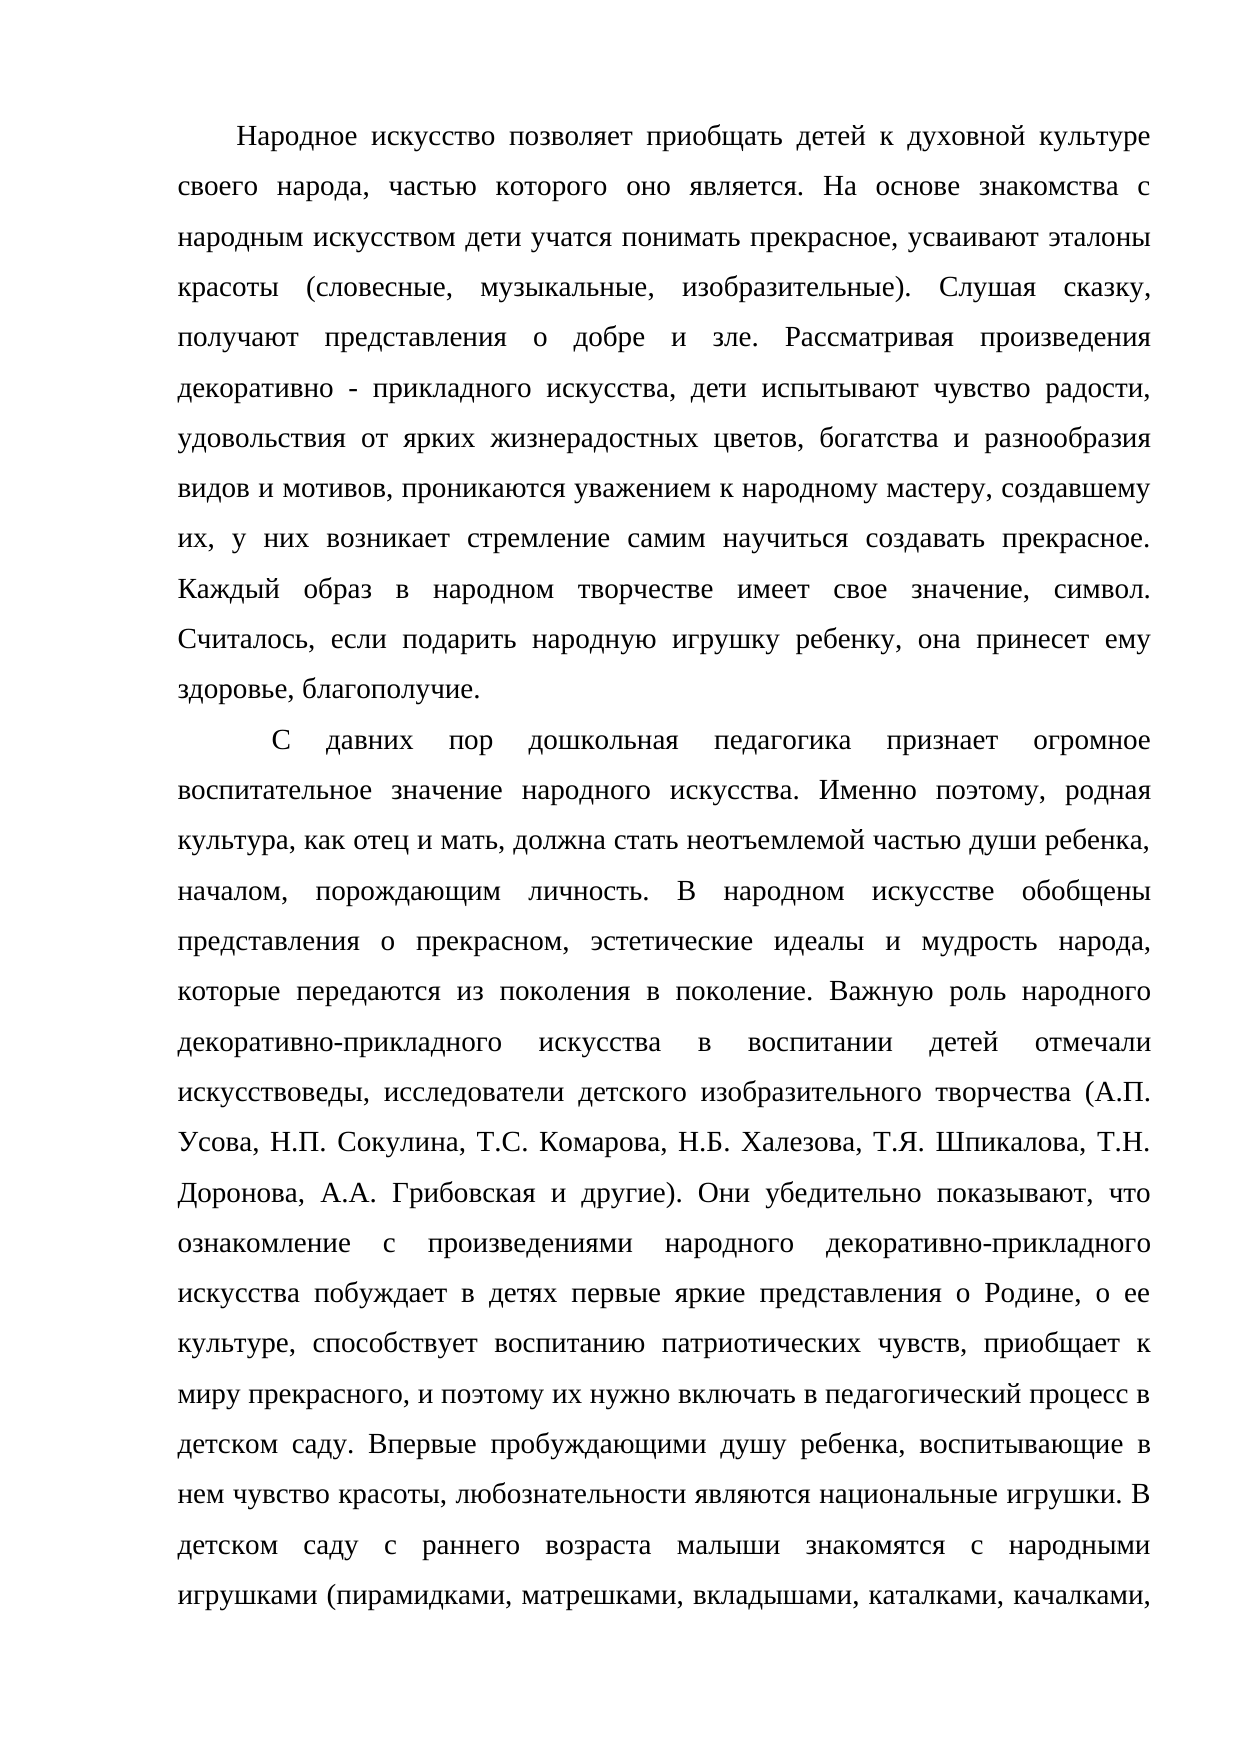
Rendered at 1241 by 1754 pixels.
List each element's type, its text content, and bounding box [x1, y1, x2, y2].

text Народное искусство позволяет приобщать детей к духовной культуре своего народа, частью которого оно является. На основе знакомства с народным искусством дети учатся понимать прекрасное, усваивают эталоны красоты (словесные, музыкальные, изобразительные). Слушая сказку, получают представления о добре и зле. Рассматривая произведения декоративно - прикладного искусства, дети испытывают чувство радости, удовольствия от ярких жизнерадостных цветов, богатства и разнообразия видов и мотивов, проникаются уважением к народному мастеру, создавшему их, у них возникает стремление самим научиться создавать прекрасное. Каждый образ в народном творчестве имеет свое значение, символ. Считалось, если подарить народную игрушку ребенку, она принесет ему здоровье, благополучие. [177, 118, 1152, 705]
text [177, 722, 1152, 1611]
